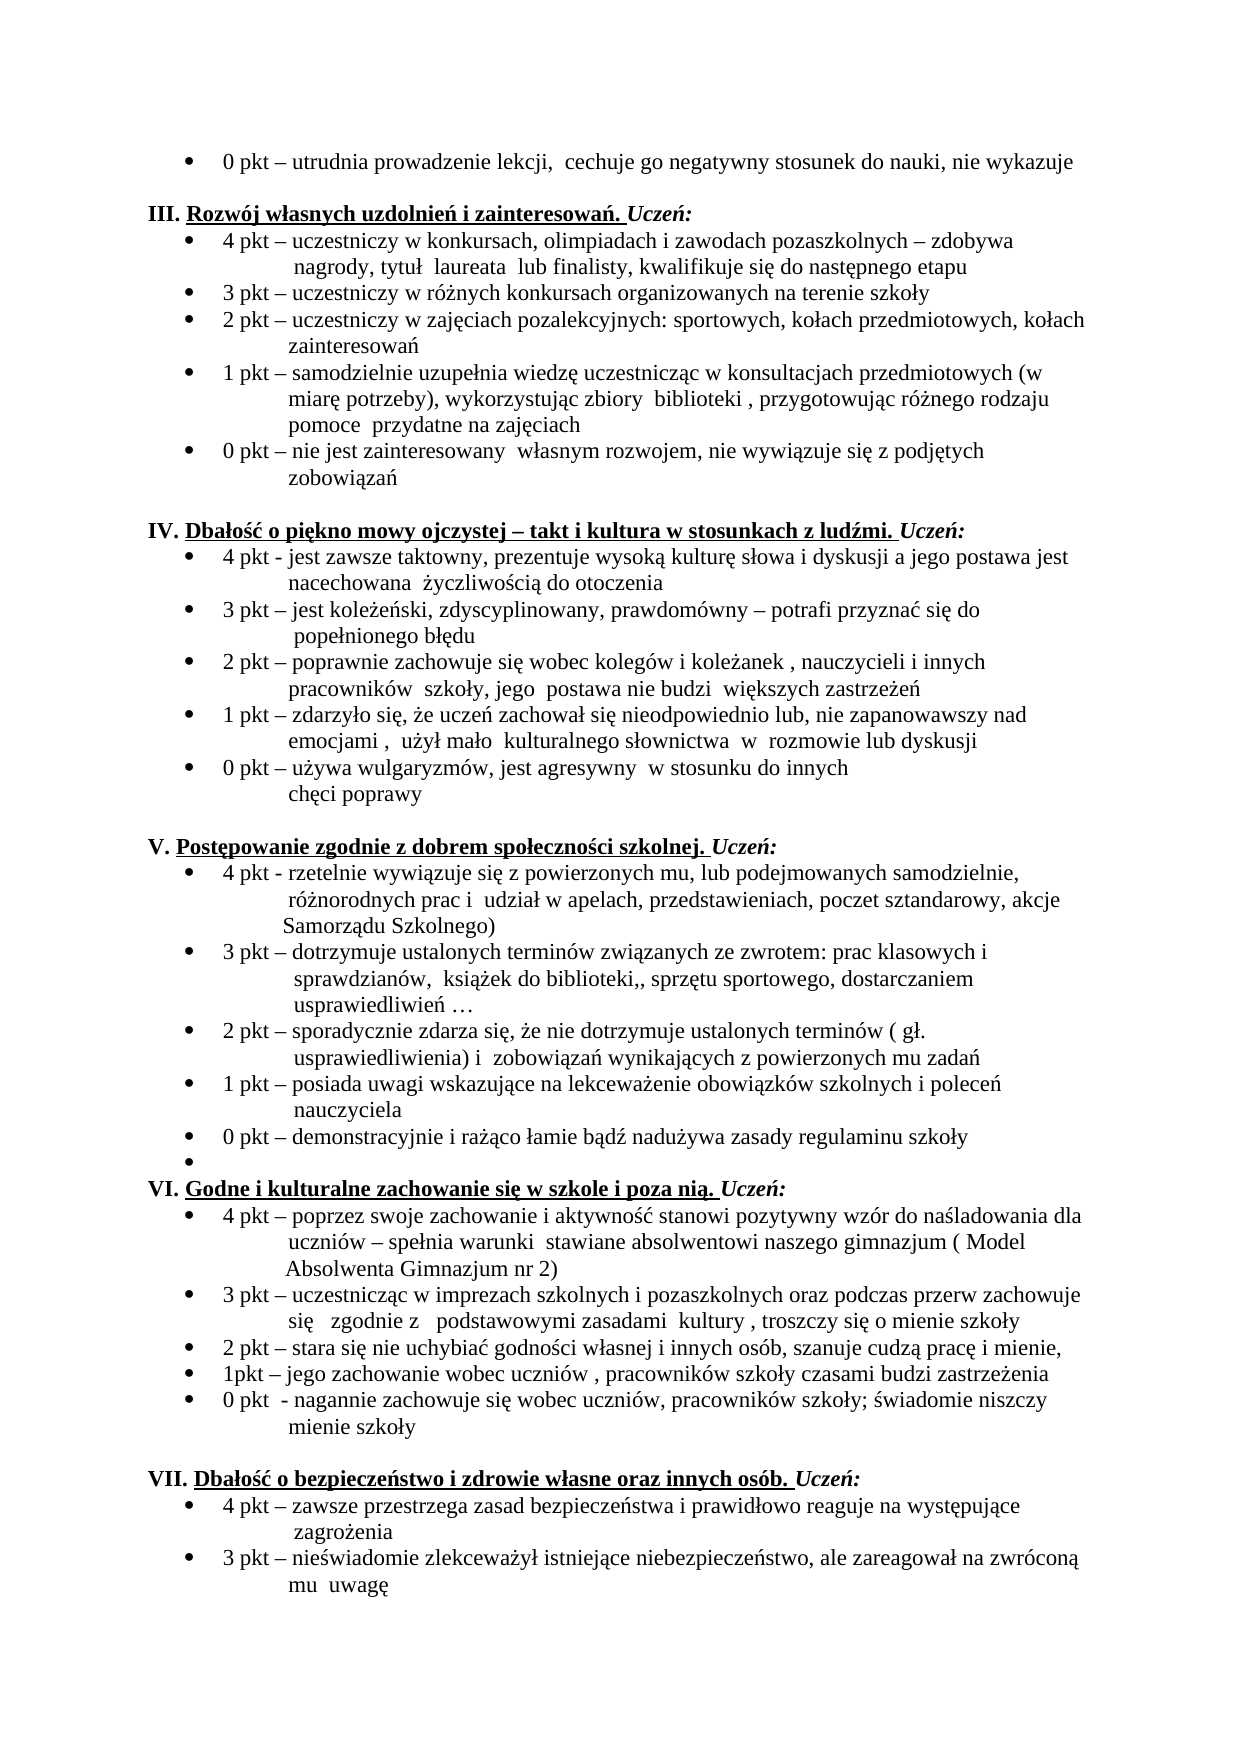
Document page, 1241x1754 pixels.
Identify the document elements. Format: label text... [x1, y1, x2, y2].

list 2 pkt – uczestniczy w zajęciach pozalekcyjnych: sportowych, kołach przedmiotowych, kołach [185, 306, 1092, 332]
text V. Postępowanie zgodnie z dobrem społeczności szkolnej. Uczeń: [148, 833, 1092, 859]
list 4 pkt – uczestniczy w konkursach, olimpiadach i zawodach pozaszkolnych – zdobywa [185, 227, 1092, 253]
text różnorodnych prac i udział w apelach, przedstawieniach, poczet sztandarowy, akcje [185, 886, 1092, 912]
text pracowników szkoły, jego postawa nie budzi większych zastrzeżeń [185, 675, 1092, 701]
text miarę potrzeby), wykorzystując zbiory biblioteki , przygotowując różnego rodzaju [185, 385, 1092, 411]
list 4 pkt – poprzez swoje zachowanie i aktywność stanowi pozytywny wzór do naśladowania dla [185, 1202, 1092, 1228]
text nagrody, tytuł laureata lub finalisty, kwalifikuje się do następnego etapu [185, 253, 1092, 279]
list 1pkt – jego zachowanie wobec uczniów , pracowników szkoły czasami budzi zastrzeżenia [185, 1360, 1092, 1386]
text usprawiedliwień … [185, 991, 1092, 1017]
list 1 pkt – samodzielnie uzupełnia wiedzę uczestnicząc w konsultacjach przedmiotowych (w [185, 358, 1092, 385]
list 0 pkt – używa wulgaryzmów, jest agresywny w stosunku do innych [185, 754, 1092, 780]
list 3 pkt – dotrzymuje ustalonych terminów związanych ze zwrotem: prac klasowych i [185, 938, 1092, 965]
list 3 pkt – uczestniczy w różnych konkursach organizowanych na terenie szkoły [185, 279, 1092, 306]
text chęci poprawy [185, 780, 1092, 807]
list 2 pkt – sporadycznie zdarza się, że nie dotrzymuje ustalonych terminów ( gł. [185, 1017, 1092, 1044]
list 0 pkt – utrudnia prowadzenie lekcji, cechuje go negatywny stosunek do nauki, nie wykazuje [185, 148, 1092, 174]
list 3 pkt – nieświadomie zlekceważył istniejące niebezpieczeństwo, ale zareagował na zwróconą [185, 1544, 1092, 1571]
text uczniów – spełnia warunki stawiane absolwentowi naszego gimnazjum ( Model [185, 1228, 1092, 1254]
text usprawiedliwienia) i zobowiązań wynikających z powierzonych mu zadań [185, 1044, 1092, 1070]
list 4 pkt - jest zawsze taktowny, prezentuje wysoką kulturę słowa i dyskusji a jego postawa jest [185, 543, 1092, 569]
list 2 pkt – poprawnie zachowuje się wobec kolegów i koleżanek , nauczycieli i innych [185, 648, 1092, 675]
list 0 pkt – nie jest zainteresowany własnym rozwojem, nie wywiązuje się z podjętych [185, 438, 1092, 464]
list 1 pkt – zdarzyło się, że uczeń zachował się nieodpowiednio lub, nie zapanowawszy nad [185, 701, 1092, 727]
list 0 pkt – demonstracyjnie i rażąco łamie bądź nadużywa zasady regulaminu szkoły [185, 1123, 1092, 1149]
text Absolwenta Gimnazjum nr 2) [148, 1254, 1092, 1281]
list 3 pkt – uczestnicząc w imprezach szkolnych i pozaszkolnych oraz podczas przerw zachowuje [185, 1281, 1092, 1307]
text nacechowana życzliwością do otoczenia [185, 569, 1092, 596]
text nauczyciela [185, 1096, 1092, 1123]
text zainteresowań [185, 332, 1092, 358]
text się zgodnie z podstawowymi zasadami kultury , troszczy się o mienie szkoły [185, 1307, 1092, 1334]
text Samorządu Szkolnego) [185, 912, 1092, 938]
list 4 pkt - rzetelnie wywiązuje się z powierzonych mu, lub podejmowanych samodzielnie, [185, 859, 1092, 886]
text mu uwagę [185, 1571, 1092, 1597]
text zobowiązań [185, 464, 1092, 490]
text mienie szkoły [185, 1413, 1092, 1439]
text VII. Dbałość o bezpieczeństwo i zdrowie własne oraz innych osób. Uczeń: [148, 1465, 1092, 1492]
list 4 pkt – zawsze przestrzega zasad bezpieczeństwa i prawidłowo reaguje na występujące [185, 1492, 1092, 1518]
text emocjami , użył mało kulturalnego słownictwa w rozmowie lub dyskusji [185, 727, 1092, 754]
text IV. Dbałość o piękno mowy ojczystej – takt i kultura w stosunkach z ludźmi. Uczeń: [148, 517, 1092, 543]
text VI. Godne i kulturalne zachowanie się w szkole i poza nią. Uczeń: [148, 1176, 1092, 1202]
list 3 pkt – jest koleżeński, zdyscyplinowany, prawdomówny – potrafi przyznać się do [185, 596, 1092, 622]
text pomoce przydatne na zajęciach [185, 411, 1092, 438]
text zagrożenia [185, 1518, 1092, 1544]
list 1 pkt – posiada uwagi wskazujące na lekceważenie obowiązków szkolnych i poleceń [185, 1070, 1092, 1096]
text III. Rozwój własnych uzdolnień i zainteresowań. Uczeń: [148, 200, 1092, 227]
text popełnionego błędu [185, 622, 1092, 648]
list 0 pkt - nagannie zachowuje się wobec uczniów, pracowników szkoły; świadomie niszczy [185, 1386, 1092, 1413]
list 2 pkt – stara się nie uchybiać godności własnej i innych osób, szanuje cudzą pracę i mienie, [185, 1334, 1092, 1360]
text sprawdzianów, książek do biblioteki,, sprzętu sportowego, dostarczaniem [185, 965, 1092, 991]
